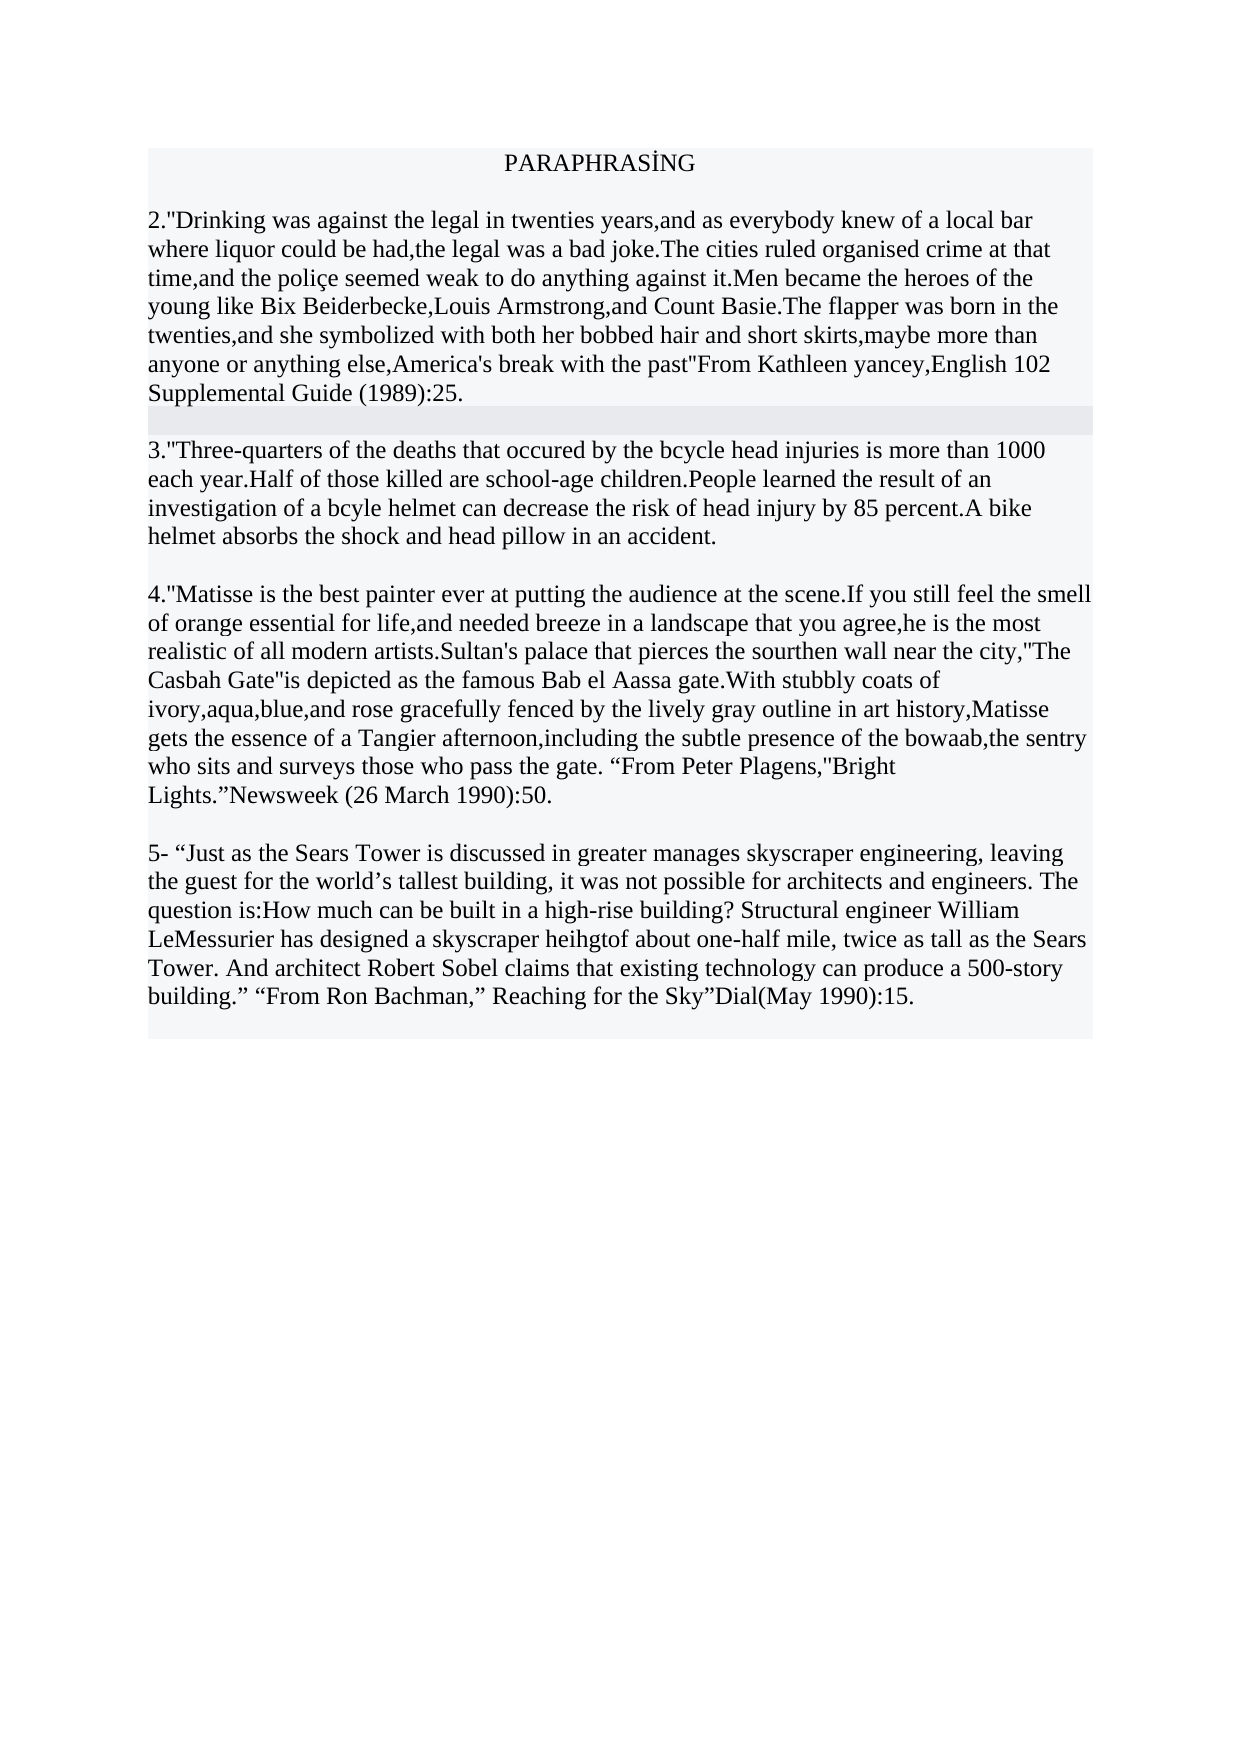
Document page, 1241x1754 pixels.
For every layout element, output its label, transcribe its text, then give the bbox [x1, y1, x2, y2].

text PARAPHRASİNG [148, 148, 1093, 176]
text 3.''Three-quarters of the deaths that occured by the bcycle head injuries is more than 1000 each year.Half of those killed are school-age children.People learned the result of an investigation of a bcyle helmet can decrease the risk of head injury by 85 percent.A bike helmet absorbs the shock and head pillow in an accident. [148, 435, 1093, 550]
text 2.''Drinking was against the legal in twenties years,and as everybody knew of a local bar where liquor could be had,the legal was a bad joke.The cities ruled organised crime at that time,and the poliçe seemed weak to do anything against it.Men became the heroes of the young like Bix Beiderbecke,Louis Armstrong,and Count Basie.The flapper was born in the twenties,and she symbolized with both her bobbed hair and short skirts,maybe more than anyone or anything else,America's break with the past''From Kathleen yancey,English 102 Supplemental Guide (1989):25. [148, 205, 1093, 406]
text 4.''Matisse is the best painter ever at putting the audience at the scene.If you still feel the smell of orange essential for life,and needed breeze in a landscape that you agree,he is the most realistic of all modern artists.Sultan's palace that pierces the sourthen wall near the city,''The Casbah Gate''is depicted as the famous Bab el Aassa gate.With stubbly coats of ivory,aqua,blue,and rose gracefully fenced by the lively gray outline in art history,Matisse gets the essence of a Tangier afternoon,including the subtle presence of the bowaab,the sentry who sits and surveys those who pass the gate. “From Peter Plagens,''Bright Lights.”Newsweek (26 March 1990):50. [552, 579, 1093, 809]
